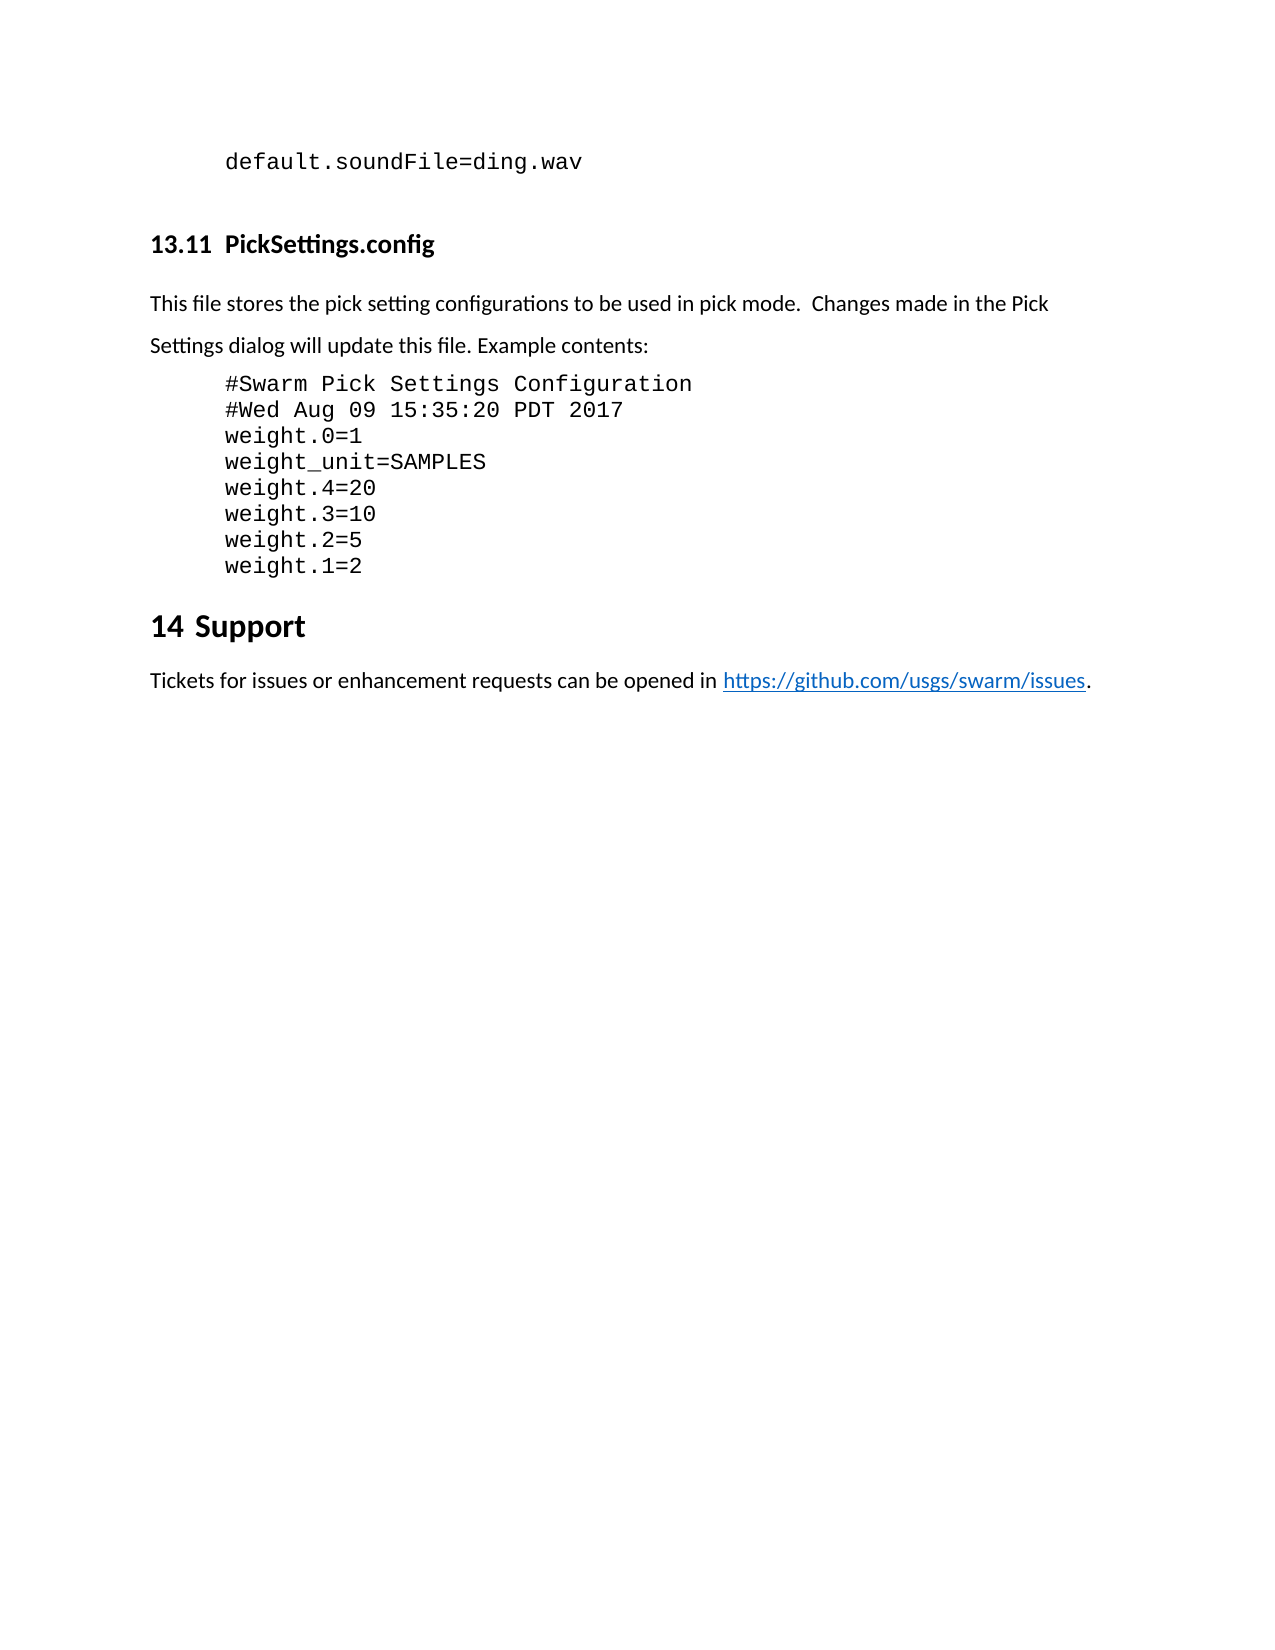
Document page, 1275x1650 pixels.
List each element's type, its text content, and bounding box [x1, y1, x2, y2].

text #Swarm Pick Settings Configuration [225, 373, 1125, 399]
text weight.2=5 [225, 528, 1125, 554]
text weight.4=20 [225, 477, 1125, 502]
text #Wed Aug 09 15:35:20 PDT 2017 [225, 399, 1125, 425]
subtitle Support [150, 605, 1125, 646]
text weight.1=2 [225, 554, 1125, 580]
text Tickets for issues or enhancement requests can be opened in https://github.com/usgs/swarm/issues. [150, 666, 1125, 694]
text This file stores the pick setting configurations to be used in pick mode. Changes made in the Pick Settings dialog will update this file. Example contents: [150, 289, 1125, 359]
text default.soundFile=ding.wav [225, 150, 1125, 176]
text weight_unit=SAMPLES [225, 451, 1125, 477]
subtitle PickSettings.config [150, 227, 1125, 260]
text weight.3=10 [225, 502, 1125, 528]
text weight.0=1 [225, 425, 1125, 451]
